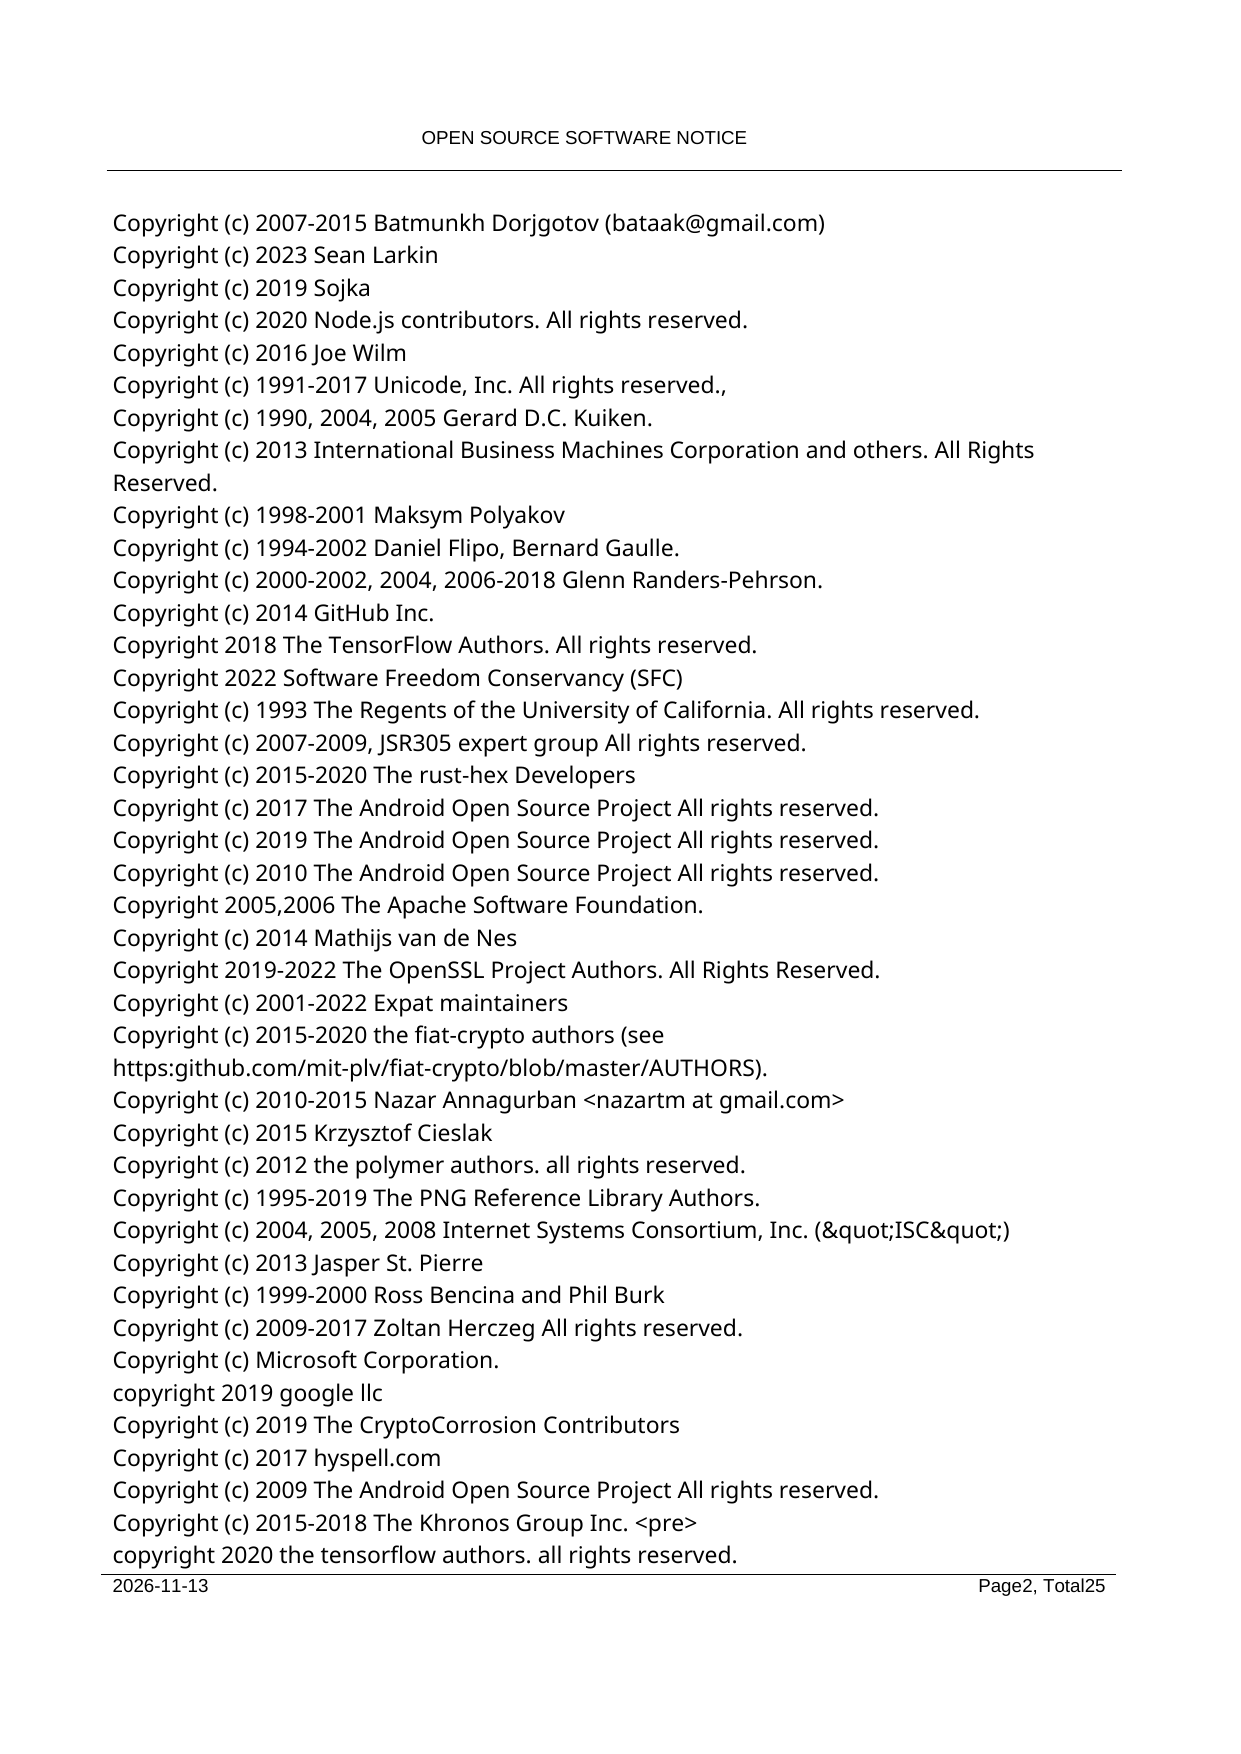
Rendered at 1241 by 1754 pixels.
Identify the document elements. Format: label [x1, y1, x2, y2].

text [112, 206, 1128, 1571]
